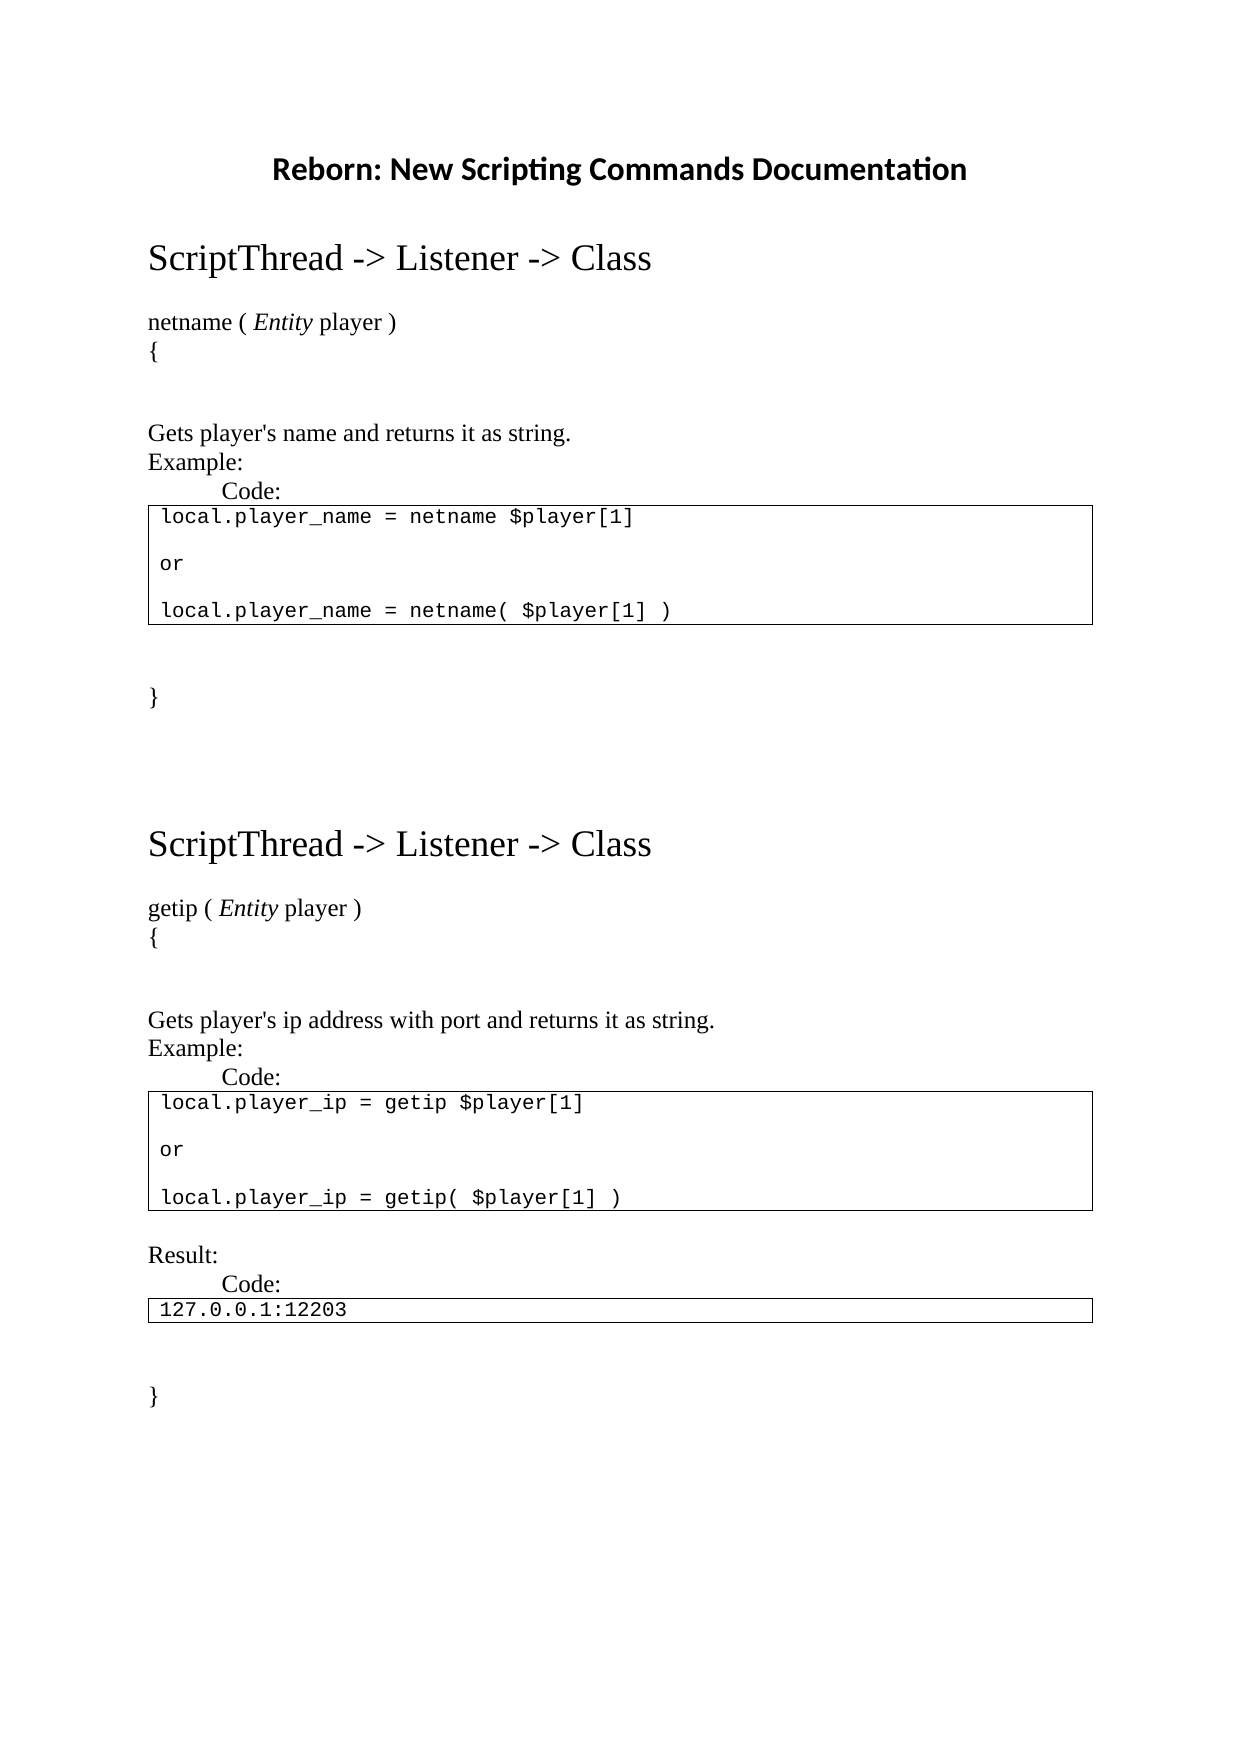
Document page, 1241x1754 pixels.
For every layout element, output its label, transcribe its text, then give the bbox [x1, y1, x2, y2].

text Code: [148, 476, 1093, 504]
text ScriptThread -> Listener -> Class netname ( Entity player ) { [148, 235, 1093, 364]
text Code: [148, 1062, 1093, 1091]
text } [148, 1352, 1093, 1466]
text } [148, 654, 1093, 768]
table_header local.player_ip = getip $player[1] or local.player_ip = getip( $player[1] ) [149, 1092, 1092, 1210]
text Result: [148, 1240, 1093, 1269]
table_header local.player_name = netname $player[1] or local.player_name = netname( $player[1] ) [149, 506, 1092, 624]
text Code: [148, 1269, 1093, 1298]
text Reborn: New Scripting Commands Documentation [148, 148, 1093, 188]
text ScriptThread -> Listener -> Class getip ( Entity player ) { [148, 793, 1093, 951]
text Gets player's name and returns it as string. Example: [148, 389, 1093, 476]
table_header 127.0.0.1:12203 [149, 1299, 1092, 1322]
text Gets player's ip address with port and returns it as string. Example: [148, 976, 1093, 1062]
